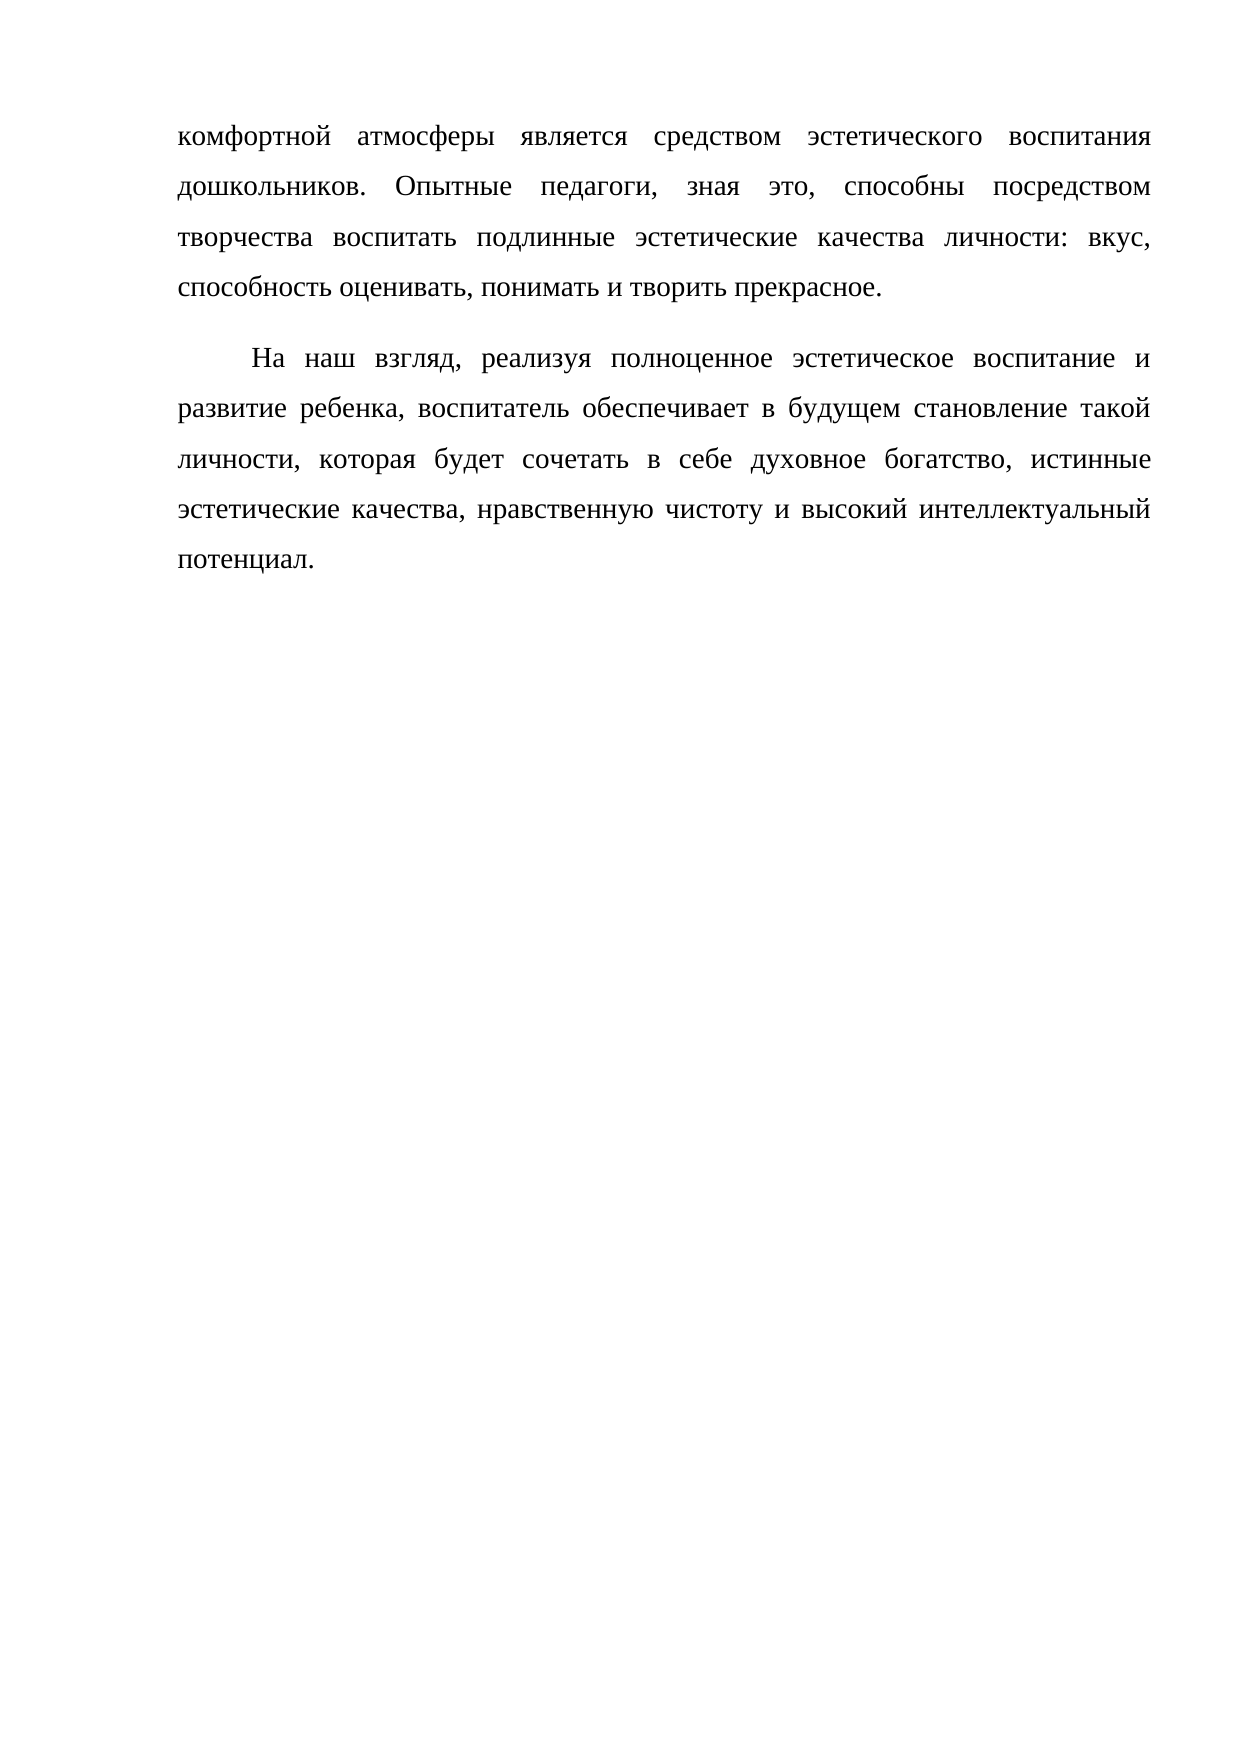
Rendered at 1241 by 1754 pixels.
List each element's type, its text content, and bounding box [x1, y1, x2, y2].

text На наш взгляд, реализуя полноценное эстетическое воспитание и развитие ребенка, воспитатель обеспечивает в будущем становление такой личности, которая будет сочетать в себе духовное богатство, истинные эстетические качества, нравственную чистоту и высокий интеллектуальный потенциал. [177, 340, 1152, 575]
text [177, 118, 1152, 303]
